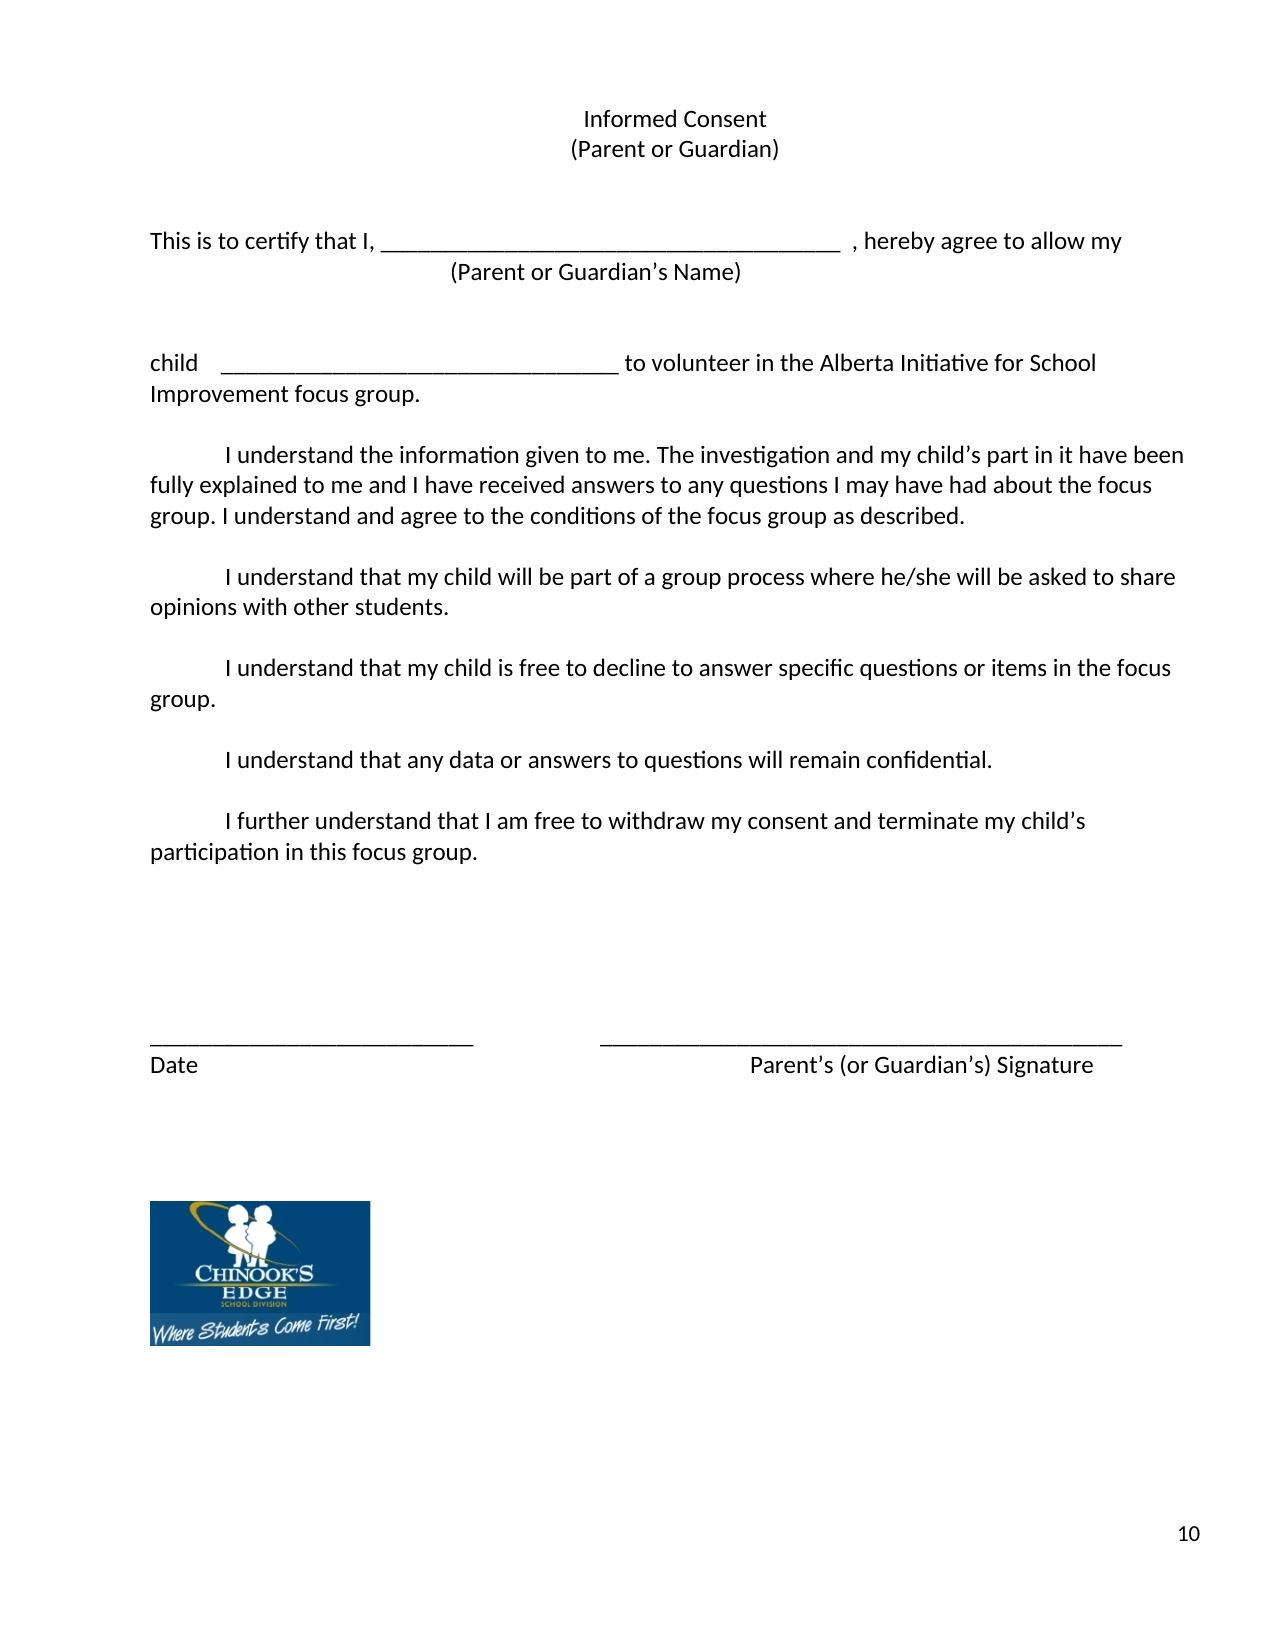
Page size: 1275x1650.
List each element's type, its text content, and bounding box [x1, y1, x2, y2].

text I understand that my child is free to decline to answer specific questions or items in the focus group. [150, 652, 1200, 713]
text (Parent or Guardian’s Name) [450, 256, 1200, 286]
text This is to certify that I, _____________________________________ , hereby agree to allow my [150, 225, 1200, 256]
text child ________________________________ to volunteer in the Alberta Initiative for School Improvement focus group. [150, 347, 1200, 408]
text Informed Consent [150, 103, 1200, 134]
text I understand that any data or answers to questions will remain confidential. [150, 744, 1200, 774]
text Date Parent’s (or Guardian’s) Signature [150, 1049, 1200, 1080]
text I understand that my child will be part of a group process where he/she will be asked to share opinions with other students. [150, 561, 1200, 622]
text I understand the information given to me. The investigation and my child’s part in it have been fully explained to me and I have received answers to any questions I may have had about the focus group. I understand and agree to the conditions of the focus group as described. [150, 439, 1200, 530]
picture [150, 1201, 371, 1346]
text I further understand that I am free to withdraw my consent and terminate my child’s participation in this focus group. [150, 805, 1200, 866]
text __________________________ __________________________________________ [150, 1019, 1200, 1049]
text (Parent or Guardian) [150, 134, 1200, 164]
